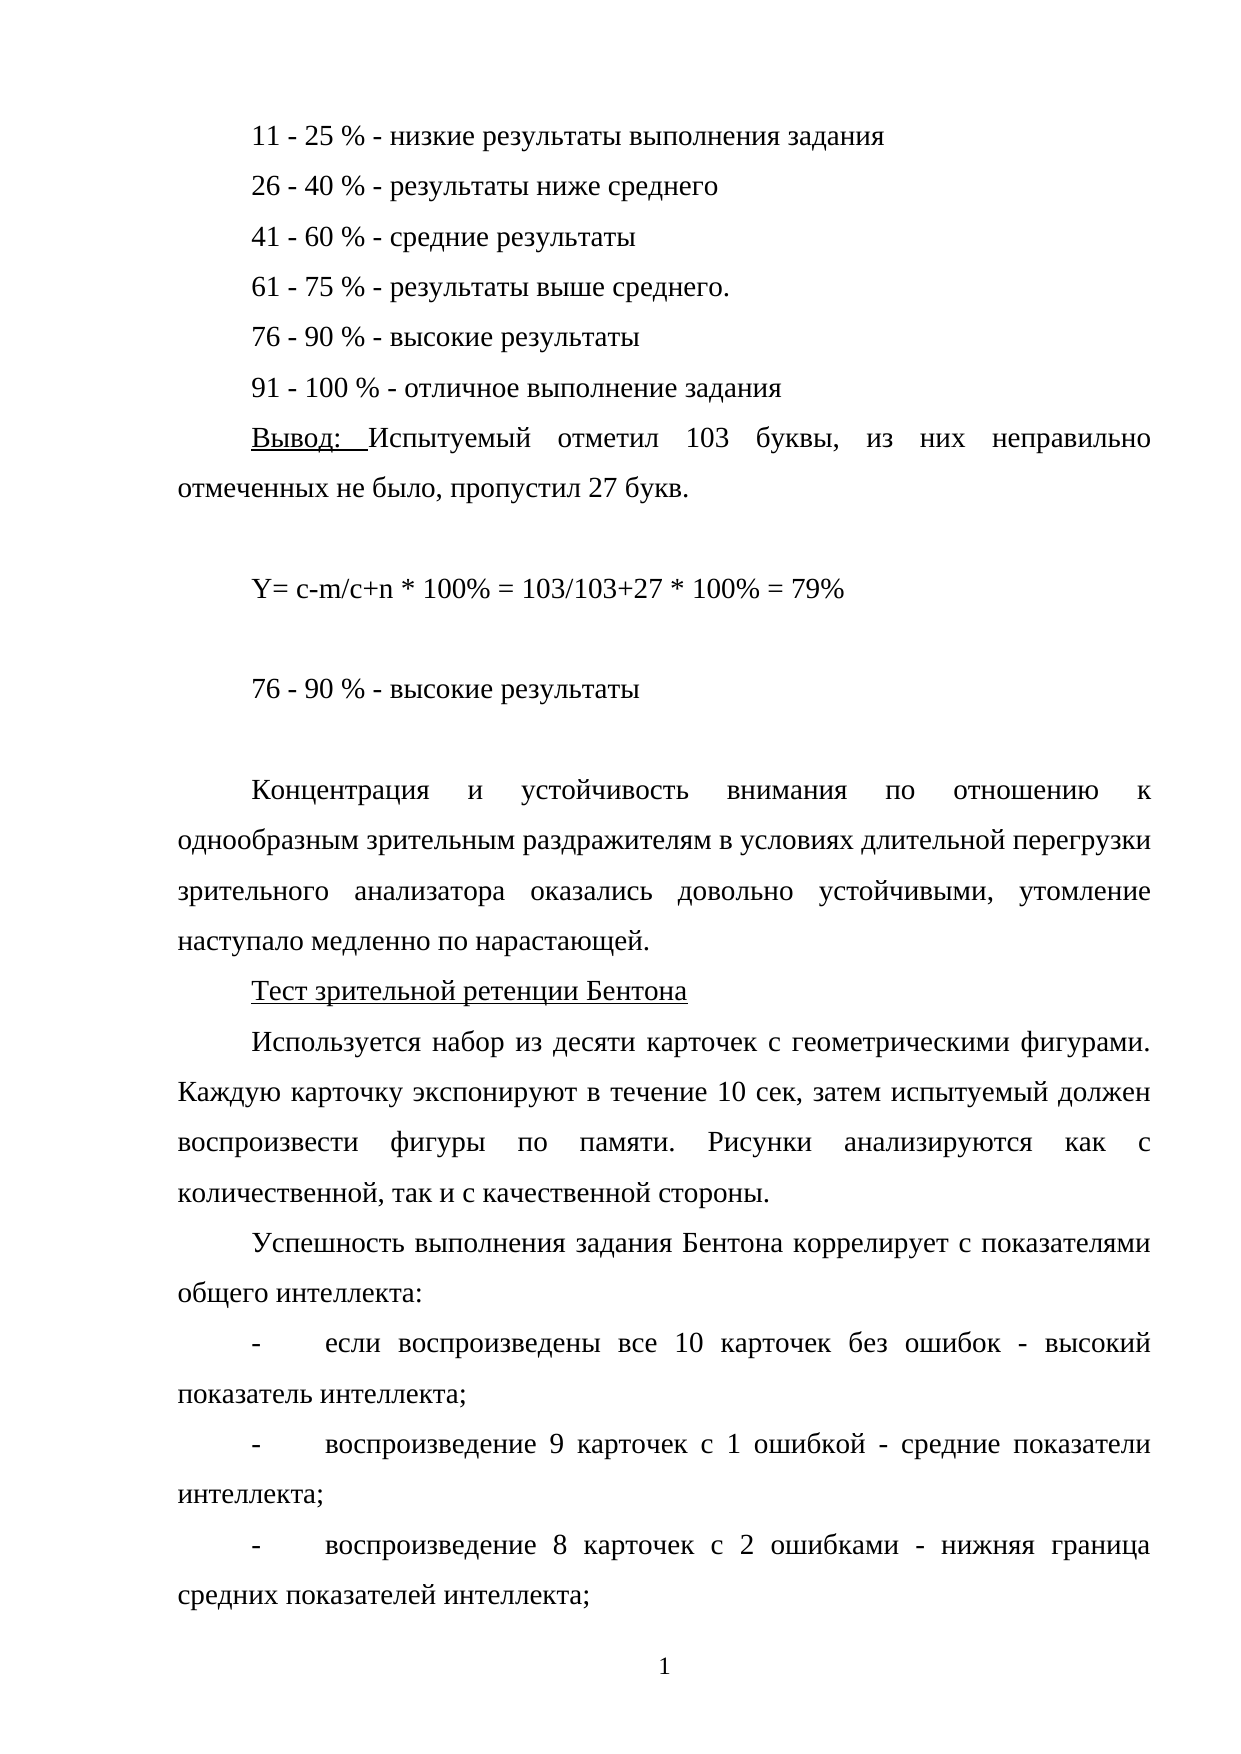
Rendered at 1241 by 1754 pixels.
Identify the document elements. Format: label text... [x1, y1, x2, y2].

list воспроизведение 9 карточек с 1 ошибкой - средние показатели интеллекта; [177, 1426, 1152, 1510]
text 76 - 90 % - высокие результаты [177, 672, 1152, 705]
text 26 - 40 % - результаты ниже среднего [177, 168, 1152, 202]
text Вывод: Испытуемый отметил 103 буквы, из них неправильно отмеченных не было, пропустил 27 букв. [177, 420, 1152, 504]
text Тест зрительной ретенции Бентона [177, 973, 1152, 1007]
text 11 - 25 % - низкие результаты выполнения задания [177, 118, 1152, 152]
text Успешность выполнения задания Бентона коррелирует с показателями общего интеллекта: [177, 1225, 1152, 1309]
text 91 - 100 % - отличное выполнение задания [177, 370, 1152, 403]
text 41 - 60 % - средние результаты [177, 219, 1152, 252]
list воспроизведение 8 карточек с 2 ошибками - нижняя граница средних показателей интеллекта; [177, 1527, 1152, 1611]
list если воспроизведены все 10 карточек без ошибок - высокий показатель интеллекта; [177, 1326, 1152, 1409]
text Y= c-m/c+n * 100% = 103/103+27 * 100% = 79% [177, 571, 1152, 604]
text Используется набор из десяти карточек с геометрическими фигурами. Каждую карточку экспонируют в течение 10 сек, затем испытуемый должен воспроизвести фигуры по памяти. Рисунки анализируются как с количественной, так и с качественной стороны. [177, 1024, 1152, 1208]
text 76 - 90 % - высокие результаты [177, 319, 1152, 353]
text Концентрация и устойчивость внимания по отношению к однообразным зрительным раздражителям в условиях длительной перегрузки зрительного анализатора оказались довольно устойчивыми, утомление наступало медленно по нарастающей. [177, 772, 1152, 957]
text 61 - 75 % - результаты выше среднего. [177, 269, 1152, 303]
